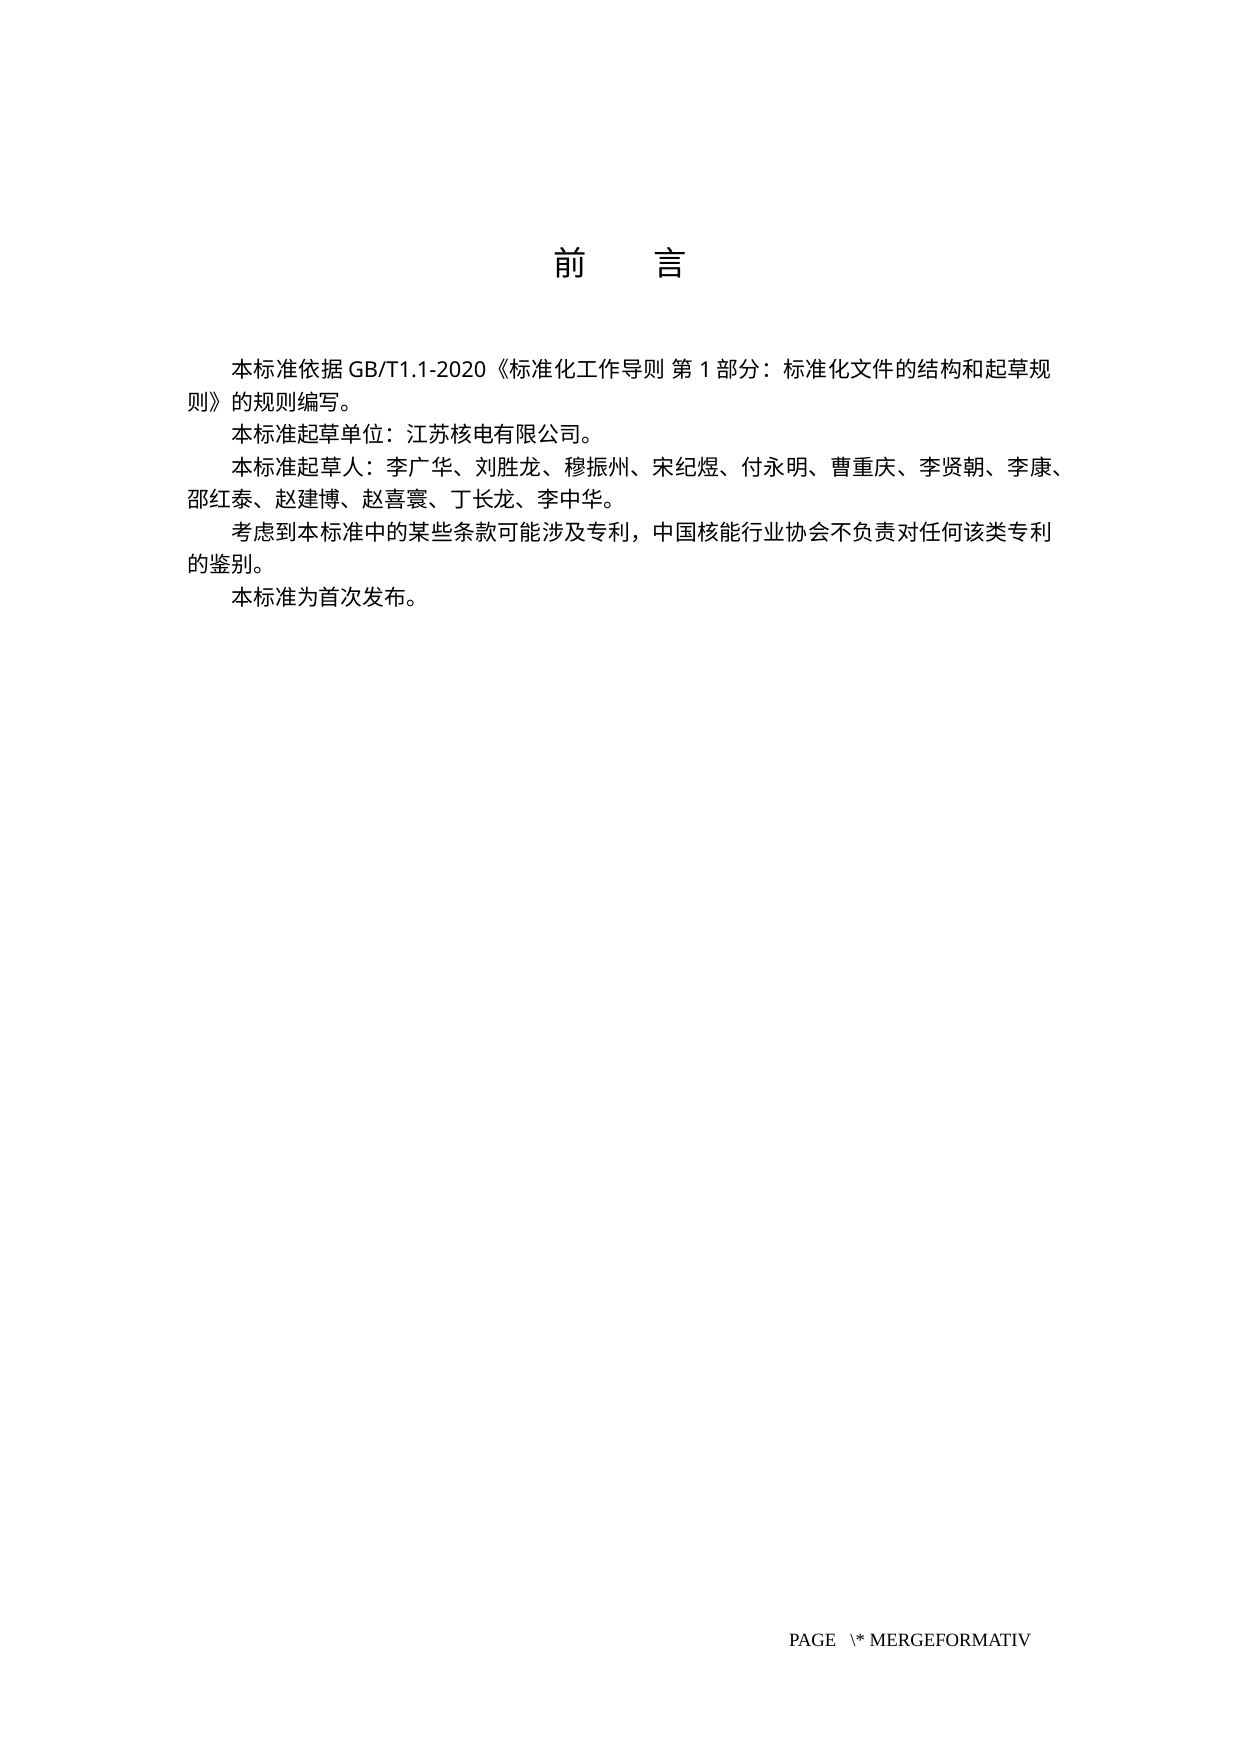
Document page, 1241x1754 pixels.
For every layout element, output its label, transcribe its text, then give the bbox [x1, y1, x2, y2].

text 前 言 [187, 229, 1053, 294]
text 本标准起草单位：江苏核电有限公司。 [187, 417, 1053, 449]
text 本标准起草人：李广华、刘胜龙、穆振州、宋纪煜、付永明、曹重庆、李贤朝、李康、邵红泰、赵建博、赵喜寰、丁长龙、李中华。 [187, 449, 1053, 514]
text 本标准依据GB/T1.1-2020《标准化工作导则 第1部分：标准化文件的结构和起草规则》的规则编写。 [187, 352, 1053, 417]
text 考虑到本标准中的某些条款可能涉及专利，中国核能行业协会不负责对任何该类专利的鉴别。 [187, 514, 1053, 579]
text 本标准为首次发布。 [187, 579, 1053, 612]
